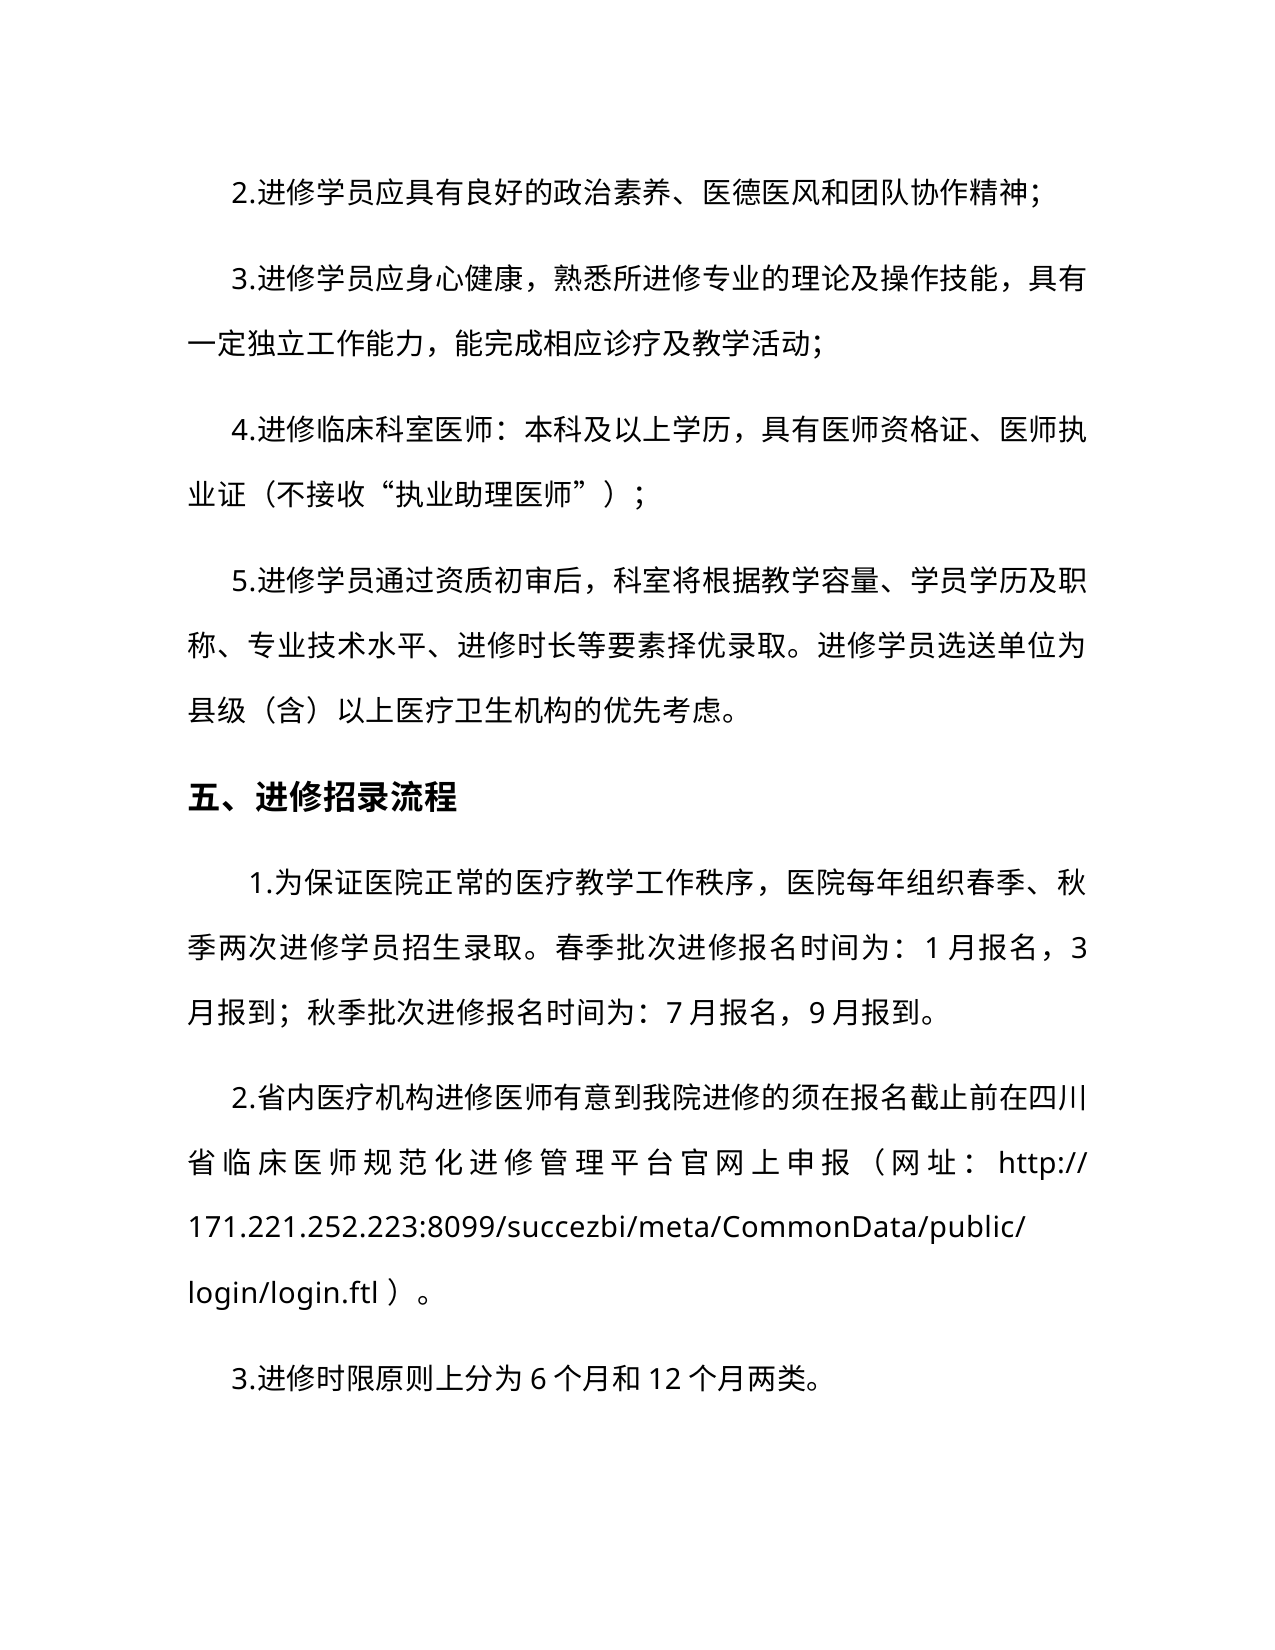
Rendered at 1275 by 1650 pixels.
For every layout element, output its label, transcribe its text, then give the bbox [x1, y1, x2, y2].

text 五、进修招录流程 [187, 762, 1087, 827]
text 2.进修学员应具有良好的政治素养、医德医风和团队协作精神； [187, 159, 1087, 224]
text 5.进修学员通过资质初审后，科室将根据教学容量、学员学历及职称、专业技术水平、进修时长等要素择优录取。进修学员选送单位为县级（含）以上医疗卫生机构的优先考虑。 [187, 546, 1087, 741]
text 3.进修时限原则上分为6个月和12个月两类。 [187, 1344, 1087, 1409]
text 3.进修学员应身心健康，熟悉所进修专业的理论及操作技能，具有一定独立工作能力，能完成相应诊疗及教学活动； [187, 244, 1087, 374]
text 4.进修临床科室医师：本科及以上学历，具有医师资格证、医师执业证（不接收“执业助理医师”）； [187, 395, 1087, 525]
text 2.省内医疗机构进修医师有意到我院进修的须在报名截止前在四川省临床医师规范化进修管理平台官网上申报（网址：http://171.221.252.223:8099/succezbi/meta/CommonData/public/login/login.ftl ）。 [187, 1064, 1087, 1324]
text 1.为保证医院正常的医疗教学工作秩序，医院每年组织春季、秋季两次进修学员招生录取。春季批次进修报名时间为：1月报名，3月报到；秋季批次进修报名时间为：7月报名，9月报到。 [187, 848, 1087, 1043]
